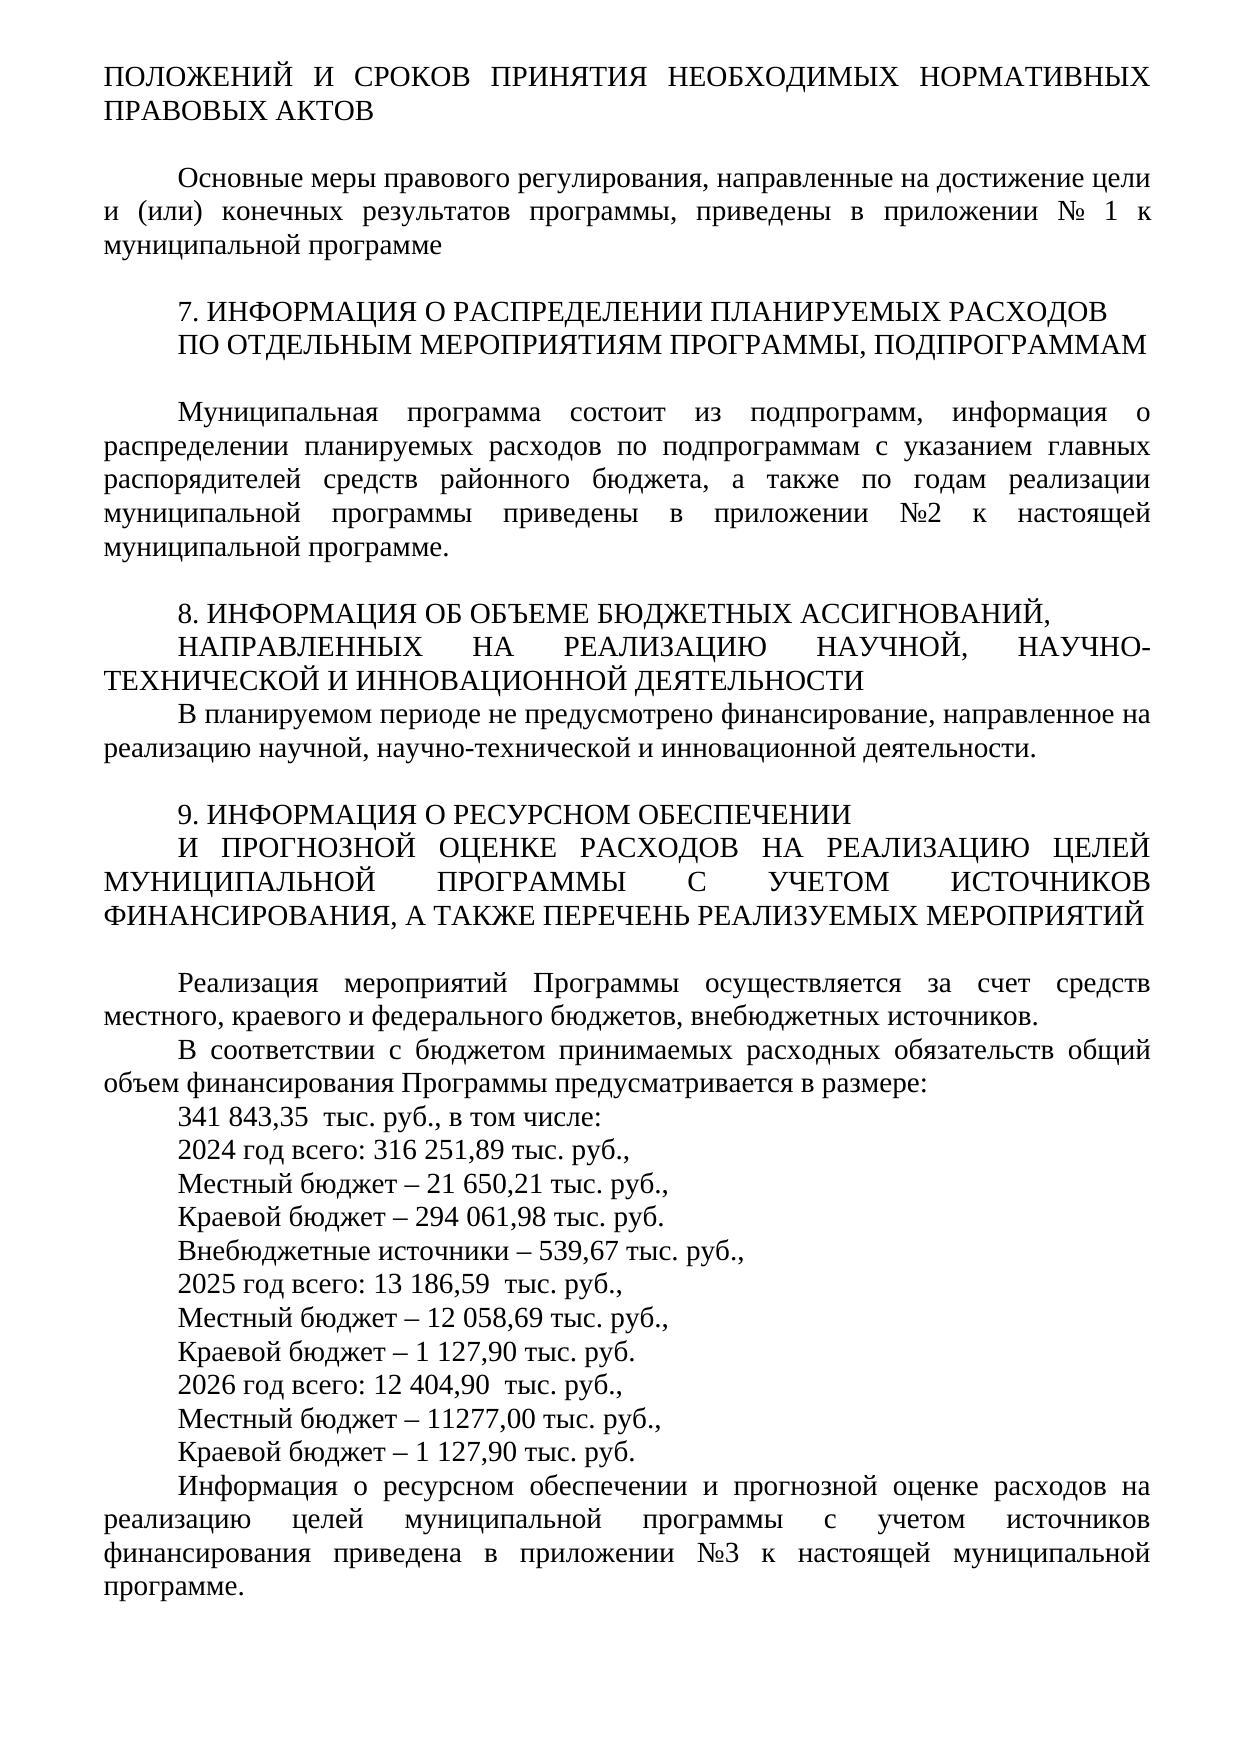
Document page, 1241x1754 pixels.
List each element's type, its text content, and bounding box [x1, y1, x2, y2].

text Информация о ресурсном обеспечении и прогнозной оценке расходов на реализацию целей муниципальной программы с учетом источников финансирования приведена в приложении №3 к настоящей муниципальной программе. [103, 1468, 1152, 1602]
text Местный бюджет – 21 650,21 тыс. руб., [177, 1166, 1152, 1199]
text Местный бюджет – 11277,00 тыс. руб., [177, 1401, 1152, 1434]
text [103, 59, 1152, 126]
text 341 843,35 тыс. руб., в том числе: [177, 1099, 1152, 1132]
text Основные меры правового регулирования, направленные на достижение цели и (или) конечных результатов программы, приведены в приложении № 1 к муниципальной программе [103, 160, 1152, 260]
text Местный бюджет – 12 058,69 тыс. руб., [177, 1300, 1152, 1334]
text НАПРАВЛЕННЫХ НА РЕАЛИЗАЦИЮ НАУЧНОЙ, НАУЧНО-ТЕХНИЧЕСКОЙ И ИННОВАЦИОННОЙ ДЕЯТЕЛЬНОСТИ [103, 629, 1152, 696]
text Краевой бюджет – 1 127,90 тыс. руб. [177, 1334, 1152, 1367]
text ПО ОТДЕЛЬНЫМ МЕРОПРИЯТИЯМ ПРОГРАММЫ, ПОДПРОГРАММАМ [103, 327, 1152, 361]
text 2026 год всего: 12 404,90 тыс. руб., [177, 1367, 1152, 1401]
text 2024 год всего: 316 251,89 тыс. руб., [177, 1132, 1152, 1166]
text 8. ИНФОРМАЦИЯ ОБ ОБЪЕМЕ БЮДЖЕТНЫХ АССИГНОВАНИЙ, [103, 596, 1152, 629]
text В планируемом периоде не предусмотрено финансирование, направленное на реализацию научной, научно-технической и инновационной деятельности. [103, 696, 1152, 763]
text Краевой бюджет – 294 061,98 тыс. руб. [177, 1199, 1152, 1233]
text 9. ИНФОРМАЦИЯ О РЕСУРСНОМ ОБЕСПЕЧЕНИИ [103, 797, 1152, 831]
text И ПРОГНОЗНОЙ ОЦЕНКЕ РАСХОДОВ НА РЕАЛИЗАЦИЮ ЦЕЛЕЙ МУНИЦИПАЛЬНОЙ ПРОГРАММЫ С УЧЕТОМ ИСТОЧНИКОВ ФИНАНСИРОВАНИЯ, А ТАКЖЕ ПЕРЕЧЕНЬ РЕАЛИЗУЕМЫХ МЕРОПРИЯТИЙ [103, 831, 1152, 931]
text В соответствии с бюджетом принимаемых расходных обязательств общий объем финансирования Программы предусматривается в размере: [103, 1032, 1152, 1099]
text Внебюджетные источники – 539,67 тыс. руб., [177, 1233, 1152, 1267]
text 7. ИНФОРМАЦИЯ О РАСПРЕДЕЛЕНИИ ПЛАНИРУЕМЫХ РАСХОДОВ [103, 294, 1152, 327]
text 2025 год всего: 13 186,59 тыс. руб., [177, 1267, 1152, 1300]
text Краевой бюджет – 1 127,90 тыс. руб. [177, 1434, 1152, 1468]
text Реализация мероприятий Программы осуществляется за счет средств местного, краевого и федерального бюджетов, внебюджетных источников. [103, 965, 1152, 1032]
text Муниципальная программа состоит из подпрограмм, информация о распределении планируемых расходов по подпрограммам с указанием главных распорядителей средств районного бюджета, а также по годам реализации муниципальной программы приведены в приложении №2 к настоящей муниципальной программе. [103, 394, 1152, 562]
